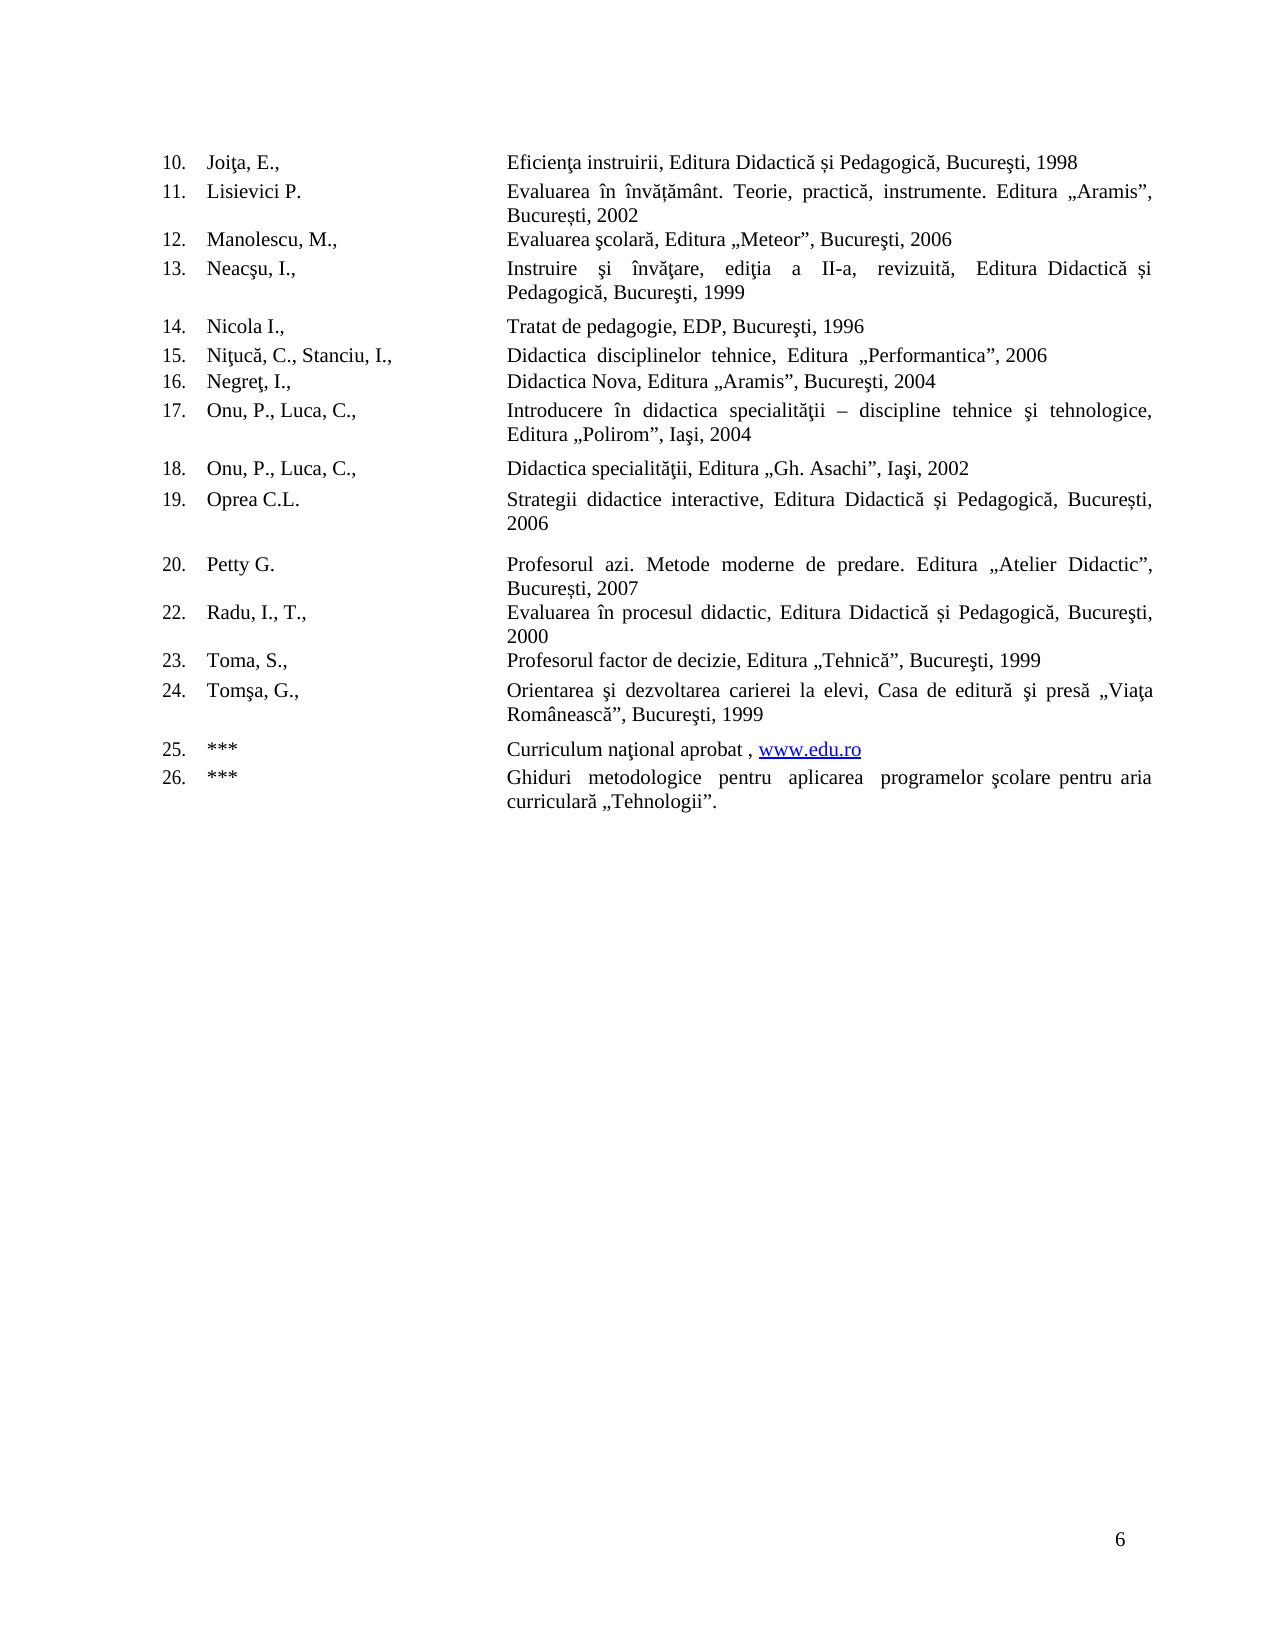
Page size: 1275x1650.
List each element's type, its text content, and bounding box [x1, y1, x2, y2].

table_cell *** [207, 765, 507, 824]
table_cell Evaluarea în învățământ. Teorie, practică, instrumente. Editura „Aramis”, București, 2002 [507, 179, 1153, 227]
table_cell Orientarea şi dezvoltarea carierei la elevi, Casa de editură şi presă „Viaţa Românească”, Bucureşti, 1999 [507, 678, 1153, 737]
table_cell Evaluarea în procesul didactic, Editura Didactică și Pedagogică, Bucureşti, 2000 [507, 600, 1153, 648]
table_cell 20. [141, 552, 207, 600]
table_cell 11. [141, 179, 207, 227]
table_cell Petty G. [207, 552, 507, 600]
table_cell Niţucă, C., Stanciu, I., [207, 343, 507, 369]
table_cell 16. [141, 369, 207, 397]
table_cell Profesorul azi. Metode moderne de predare. Editura „Atelier Didactic”, București, 2007 [507, 552, 1153, 600]
table_cell 18. [141, 456, 207, 487]
table_cell *** [207, 737, 507, 765]
table_cell 13. [141, 256, 207, 314]
table_cell 24. [141, 678, 207, 737]
table_cell Evaluarea şcolară, Editura „Meteor”, Bucureşti, 2006 [507, 227, 1153, 256]
table_cell Negreţ, I., [207, 369, 507, 397]
table_cell Instruire şi învăţare, ediţia a II-a, revizuită, Editura Didactică și Pedagogică, Bucureşti, 1999 [507, 256, 1153, 314]
table_cell 10. [141, 150, 207, 179]
table_cell Didactica specialităţii, Editura „Gh. Asachi”, Iaşi, 2002 [507, 456, 1153, 487]
table_cell Lisievici P. [207, 179, 507, 227]
table_cell Toma, S., [207, 648, 507, 678]
table_cell Eficienţa instruirii, Editura Didactică și Pedagogică, Bucureşti, 1998 [507, 150, 1153, 179]
table_cell Introducere în didactica specialităţii – discipline tehnice şi tehnologice, Editura „Polirom”, Iaşi, 2004 [507, 398, 1153, 456]
table_cell 14. [141, 314, 207, 343]
table_cell 23. [141, 648, 207, 678]
table_cell Manolescu, M., [207, 227, 507, 256]
table_cell Ghiduri metodologice pentru aplicarea programelor şcolare pentru aria curriculară „Tehnologii”. [507, 765, 1153, 824]
table_cell Joiţa, E., [207, 150, 507, 179]
table_cell 22. [141, 600, 207, 648]
table_cell Onu, P., Luca, C., [207, 456, 507, 487]
table_cell 25. [141, 737, 207, 765]
table_cell Oprea C.L. [207, 487, 507, 552]
table_cell Neacşu, I., [207, 256, 507, 314]
table_cell 19. [141, 487, 207, 552]
table_cell Didactica disciplinelor tehnice, Editura „Performantica”, 2006 [507, 343, 1153, 369]
table_cell Profesorul factor de decizie, Editura „Tehnică”, Bucureşti, 1999 [507, 648, 1153, 678]
table_cell Tratat de pedagogie, EDP, Bucureşti, 1996 [507, 314, 1153, 343]
table_cell Radu, I., T., [207, 600, 507, 648]
table_cell Curriculum naţional aprobat , www.edu.ro [507, 737, 1153, 765]
table_cell 17. [141, 398, 207, 456]
table_cell 26. [141, 765, 207, 824]
table_cell Tomşa, G., [207, 678, 507, 737]
table_cell Strategii didactice interactive, Editura Didactică și Pedagogică, București, 2006 [507, 487, 1153, 552]
table_cell 12. [141, 227, 207, 256]
table_cell 15. [141, 343, 207, 369]
table_cell Didactica Nova, Editura „Aramis”, Bucureşti, 2004 [507, 369, 1153, 397]
table_cell Nicola I., [207, 314, 507, 343]
table_cell Onu, P., Luca, C., [207, 398, 507, 456]
